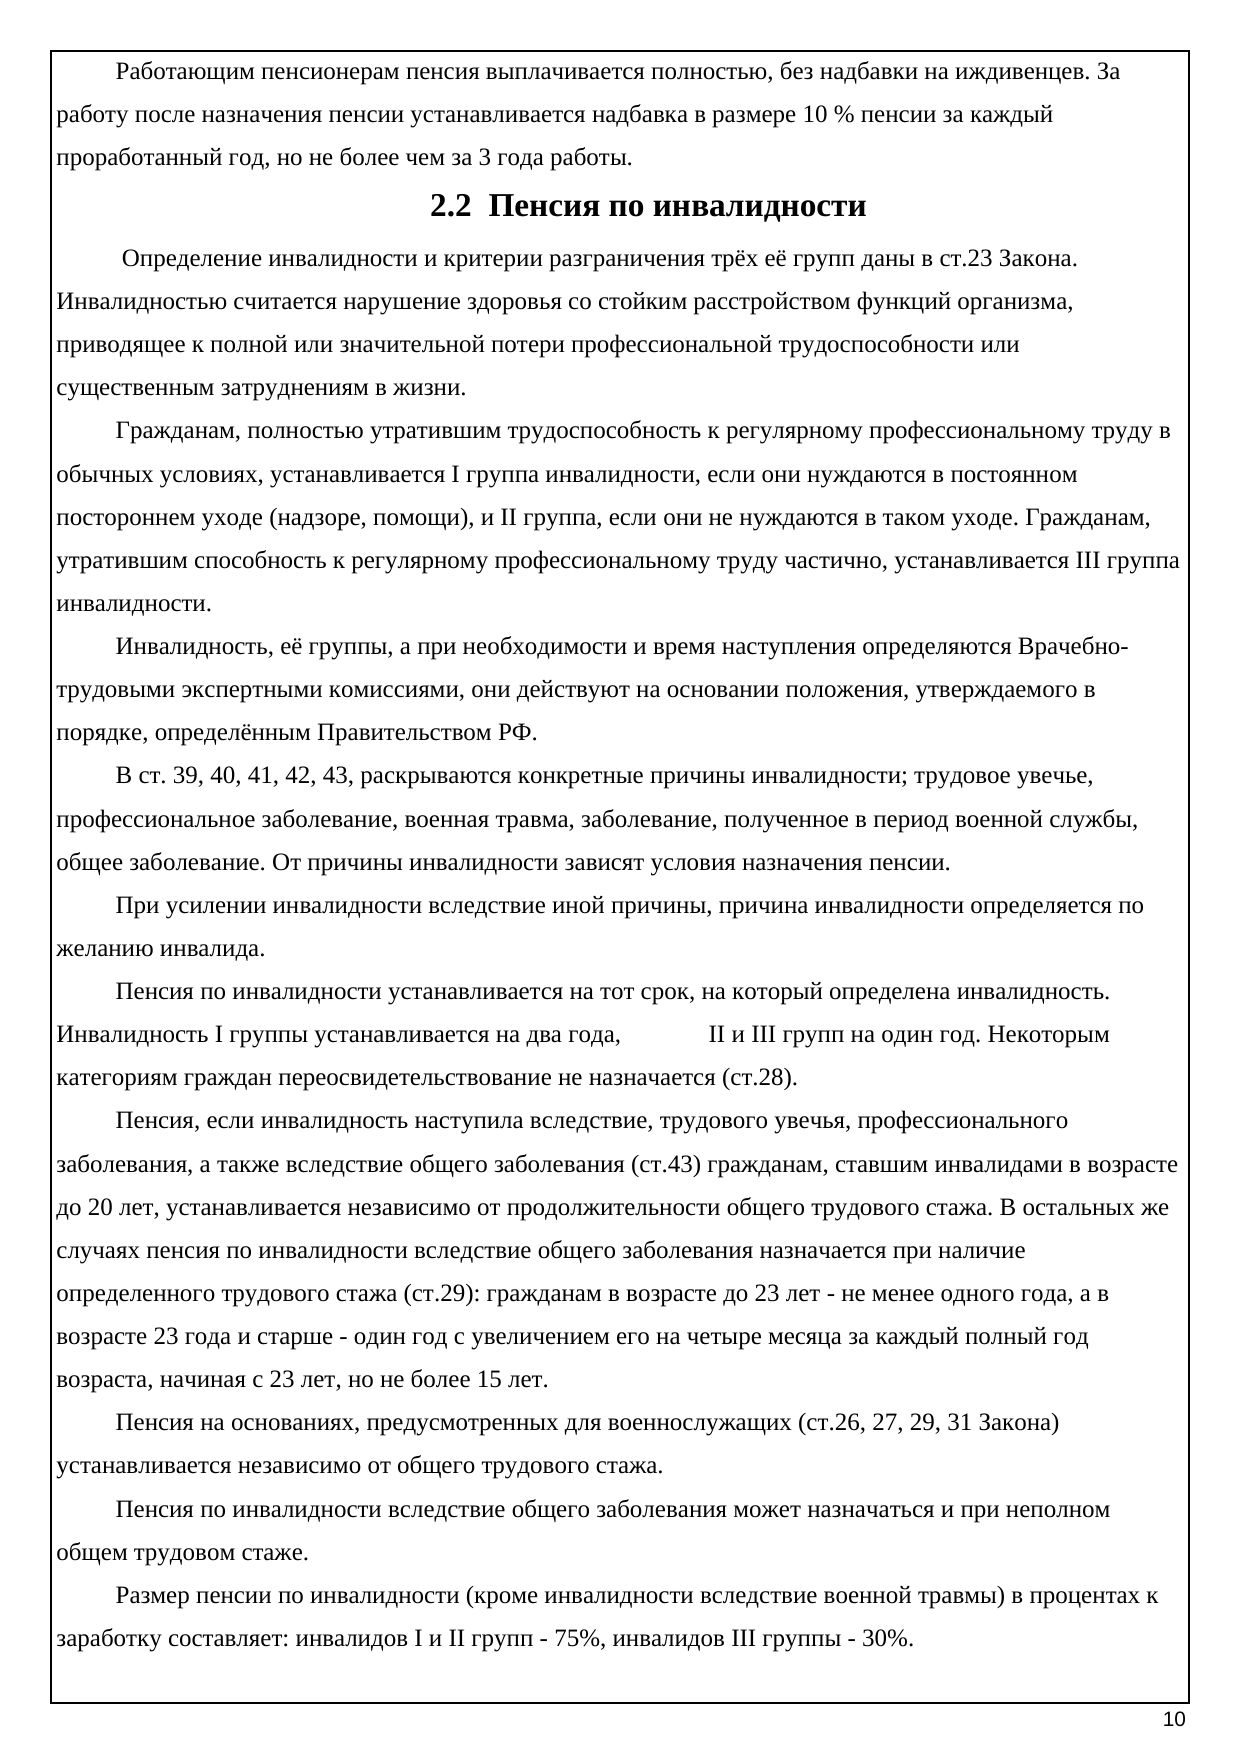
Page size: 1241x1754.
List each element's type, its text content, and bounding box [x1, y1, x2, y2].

text Работающим пенсионерам пенсия выплачивается полностью, без надбавки на иждивенцев. За работу после назначения пенсии устанавливается надбавка в размере 10 % пенсии за каждый проработанный год, но не более чем за 3 года работы. [56, 56, 1181, 171]
text В ст. 39, 40, 41, 42, 43, раскрываются конкретные причины инвалидности; трудовое увечье, профессиональное заболевание, военная травма, заболевание, полученное в период военной службы, общее заболевание. От причины инвалидности зависят условия назначения пенсии. [56, 761, 1181, 876]
text Пенсия на основаниях, предусмотренных для военнослужащих (ст.26, 27, 29, 31 Закона) устанавливается независимо от общего трудового стажа. [56, 1407, 1181, 1479]
text При усилении инвалидности вследствие иной причины, причина инвалидности определяется по желанию инвалида. [56, 890, 1181, 962]
text Пенсия по инвалидности вследствие общего заболевания может назначаться и при неполном общем трудовом стаже. [56, 1494, 1181, 1566]
text 2.2 Пенсия по инвалидности [56, 186, 1181, 224]
text Пенсия, если инвалидность наступила вследствие, трудового увечья, профессионального заболевания, а также вследствие общего заболевания (ст.43) гражданам, ставшим инвалидами в возрасте до 20 лет, устанавливается независимо от продолжительности общего трудового стажа. В остальных же случаях пенсия по инвалидности вследствие общего заболевания назначается при наличие определенного трудового стажа (ст.29): гражданам в возрасте до 23 лет - не менее одного года, а в возрасте 23 года и старше - один год с увеличением его на четыре месяца за каждый полный год возраста, начиная с 23 лет, но не более 15 лет. [56, 1106, 1181, 1393]
text Определение инвалидности и критерии разграничения трёх её групп даны в ст.23 Закона. Инвалидностью считается нарушение здоровья со стойким расстройством функций организма, приводящее к полной или значительной потери профессиональной трудоспособности или существенным затруднениям в жизни. [56, 243, 1181, 401]
text Пенсия по инвалидности устанавливается на тот срок, на который определена инвалидность. Инвалидность I группы устанавливается на два года, II и III групп на один год. Некоторым категориям граждан переосвидетельствование не назначается (ст.28). [56, 976, 1181, 1091]
text Размер пенсии по инвалидности (кроме инвалидности вследствие военной травмы) в процентах к заработку составляет: инвалидов I и II групп - 75%, инвалидов III группы - 30%. [56, 1580, 1181, 1652]
text Инвалидность, её группы, а при необходимости и время наступления определяются Врачебно-трудовыми экспертными комиссиями, они действуют на основании положения, утверждаемого в порядке, определённым Правительством РФ. [56, 631, 1181, 746]
text Гражданам, полностью утратившим трудоспособность к регулярному профессиональному труду в обычных условиях, устанавливается I группа инвалидности, если они нуждаются в постоянном постороннем уходе (надзоре, помощи), и II группа, если они не нуждаются в таком уходе. Гражданам, утратившим способность к регулярному профессиональному труду частично, устанавливается III группа инвалидности. [56, 416, 1181, 617]
